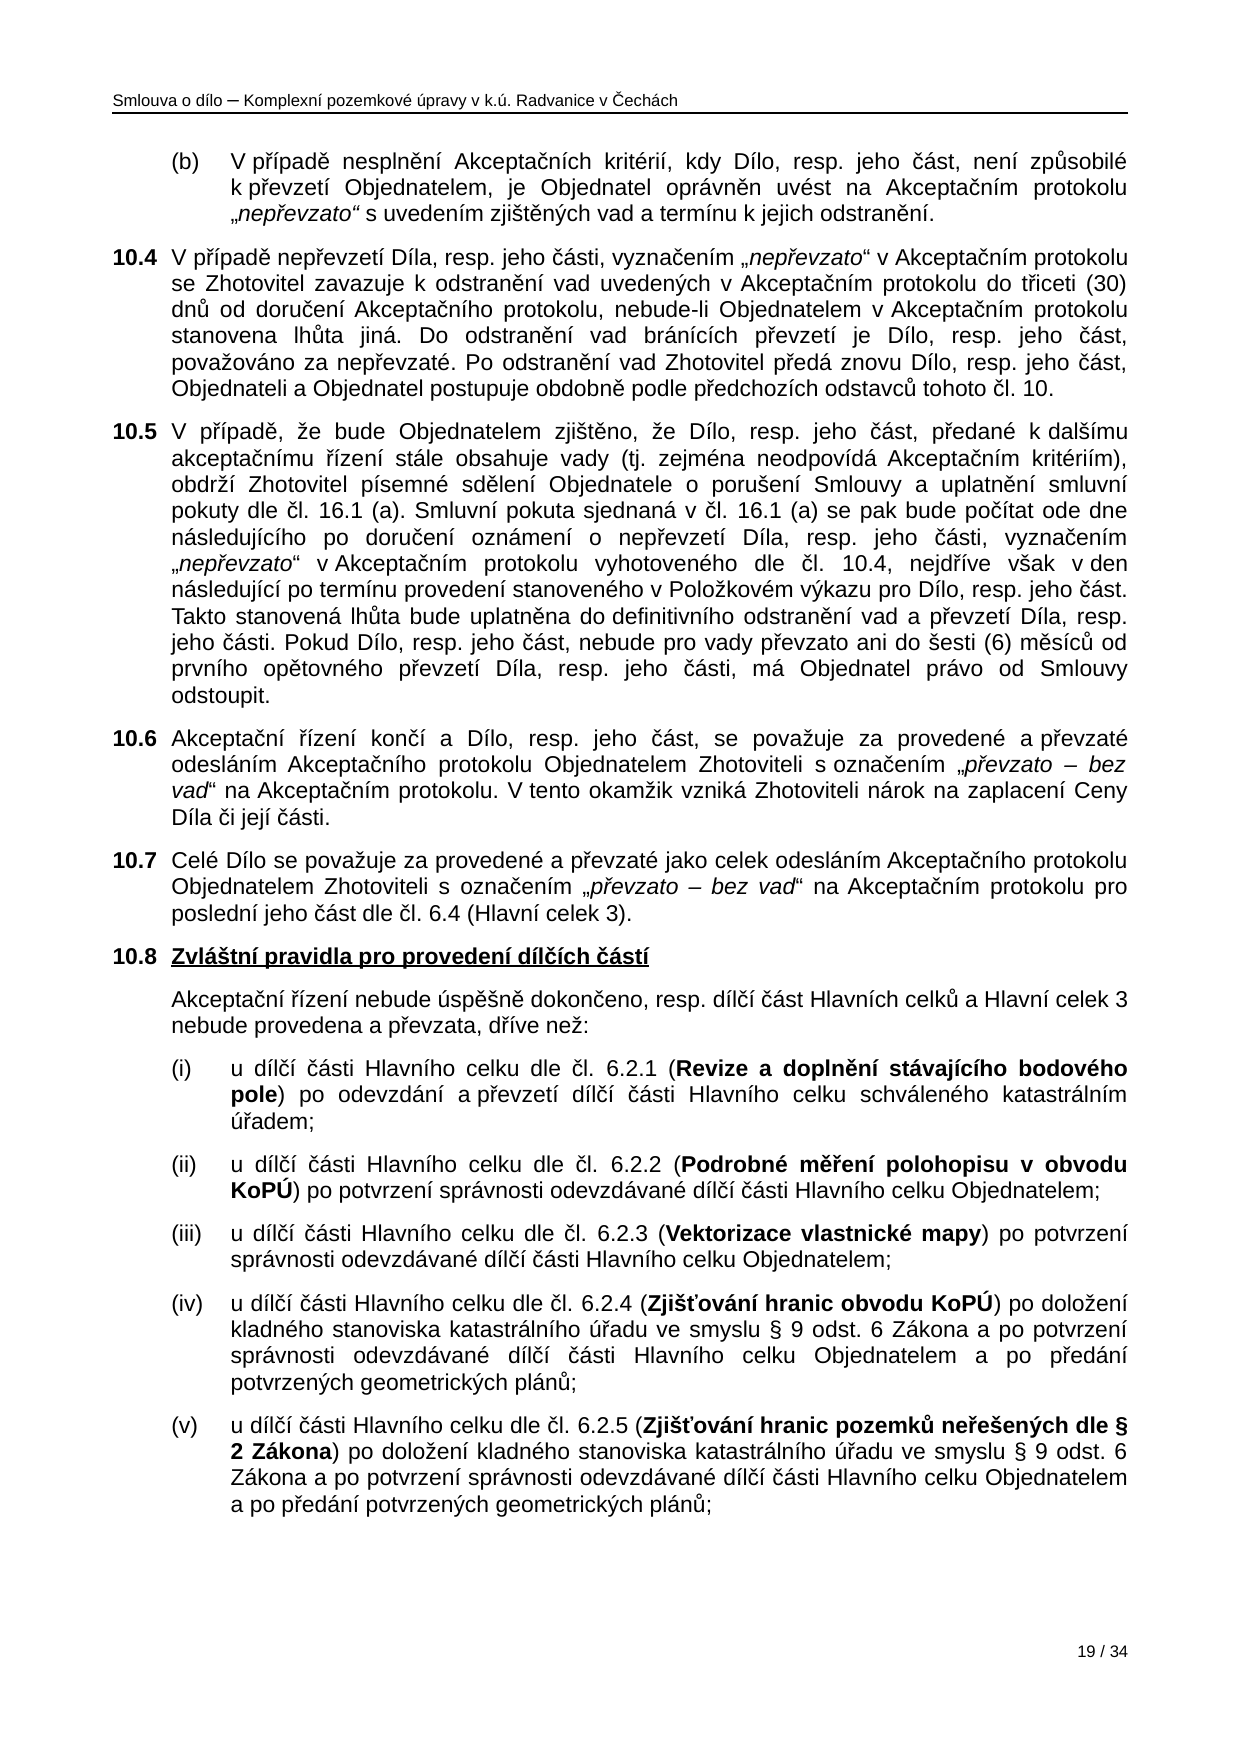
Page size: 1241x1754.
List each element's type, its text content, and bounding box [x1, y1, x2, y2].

list u dílčí části Hlavního celku dle čl. 6.2.4 (Zjišťování hranic obvodu KoPÚ) po doložení kladného stanoviska katastrálního úřadu ve smyslu § 9 odst. 6 Zákona a po potvrzení správnosti odevzdávané dílčí části Hlavního celku Objednatelem a po předání potvrzených geometrických plánů; [171, 1289, 1128, 1395]
list V případě nesplnění Akceptačních kritérií, kdy Dílo, resp. jeho část, není způsobilé k převzetí Objednatelem, je Objednatel oprávněn uvést na Akceptačním protokolu „nepřevzato“ s uvedením zjištěných vad a termínu k jejich odstranění. [171, 148, 1128, 227]
list u dílčí části Hlavního celku dle čl. 6.2.2 (Podrobné měření polohopisu v obvodu KoPÚ) po potvrzení správnosti odevzdávané dílčí části Hlavního celku Objednatelem; [171, 1151, 1128, 1203]
list u dílčí části Hlavního celku dle čl. 6.2.5 (Zjišťování hranic pozemků neřešených dle § 2 Zákona) po doložení kladného stanoviska katastrálního úřadu ve smyslu § 9 odst. 6 Zákona a po potvrzení správnosti odevzdávané dílčí části Hlavního celku Objednatelem a po předání potvrzených geometrických plánů; [171, 1412, 1128, 1517]
list Akceptační řízení nebude úspěšně dokončeno, resp. dílčí část Hlavních celků a Hlavní celek 3 nebude provedena a převzata, dříve než: [171, 986, 1128, 1038]
text V případě, že bude Objednatelem zjištěno, že Dílo, resp. jeho část, předané k dalšímu akceptačnímu řízení stále obsahuje vady (tj. zejména neodpovídá Akceptačním kritériím), obdrží Zhotovitel písemné sdělení Objednatele o porušení Smlouvy a uplatnění smluvní pokuty dle čl. 16.1 (a). Smluvní pokuta sjednaná v čl. 16.1 (a) se pak bude počítat ode dne následujícího po doručení oznámení o nepřevzetí Díla, resp. jeho části, vyznačením „nepřevzato“ v Akceptačním protokolu vyhotoveného dle čl. 10.4, nejdříve však v den následující po termínu provedení stanoveného v Položkovém výkazu pro Dílo, resp. jeho část. Takto stanovená lhůta bude uplatněna do definitivního odstranění vad a převzetí Díla, resp. jeho části. Pokud Dílo, resp. jeho část, nebude pro vady převzato ani do šesti (6) měsíců od prvního opětovného převzetí Díla, resp. jeho části, má Objednatel právo od Smlouvy odstoupit. [112, 418, 1128, 708]
list u dílčí části Hlavního celku dle čl. 6.2.3 (Vektorizace vlastnické mapy) po potvrzení správnosti odevzdávané dílčí části Hlavního celku Objednatelem; [171, 1220, 1128, 1273]
text V případě nepřevzetí Díla, resp. jeho části, vyznačením „nepřevzato“ v Akceptačním protokolu se Zhotovitel zavazuje k odstranění vad uvedených v Akceptačním protokolu do třiceti (30) dnů od doručení Akceptačního protokolu, nebude-li Objednatelem v Akceptačním protokolu stanovena lhůta jiná. Do odstranění vad bránících převzetí je Dílo, resp. jeho část, považováno za nepřevzaté. Po odstranění vad Zhotovitel předá znovu Dílo, resp. jeho část, Objednateli a Objednatel postupuje obdobně podle předchozích odstavců tohoto čl. 10. [112, 243, 1128, 402]
list u dílčí části Hlavního celku dle čl. 6.2.1 (Revize a doplnění stávajícího bodového pole) po odevzdání a převzetí dílčí části Hlavního celku schváleného katastrálním úřadem; [171, 1055, 1128, 1134]
text Zvláštní pravidla pro provedení dílčích částí [112, 943, 1128, 969]
text Akceptační řízení končí a Dílo, resp. jeho část, se považuje za provedené a převzaté odesláním Akceptačního protokolu Objednatelem Zhotoviteli s označením „převzato – bez vad“ na Akceptačním protokolu. V tento okamžik vzniká Zhotoviteli nárok na zaplacení Ceny Díla či její části. [112, 725, 1128, 830]
text Celé Dílo se považuje za provedené a převzaté jako celek odesláním Akceptačního protokolu Objednatelem Zhotoviteli s označením „převzato – bez vad“ na Akceptačním protokolu pro poslední jeho část dle čl. 6.4 (Hlavní celek 3). [112, 847, 1128, 926]
